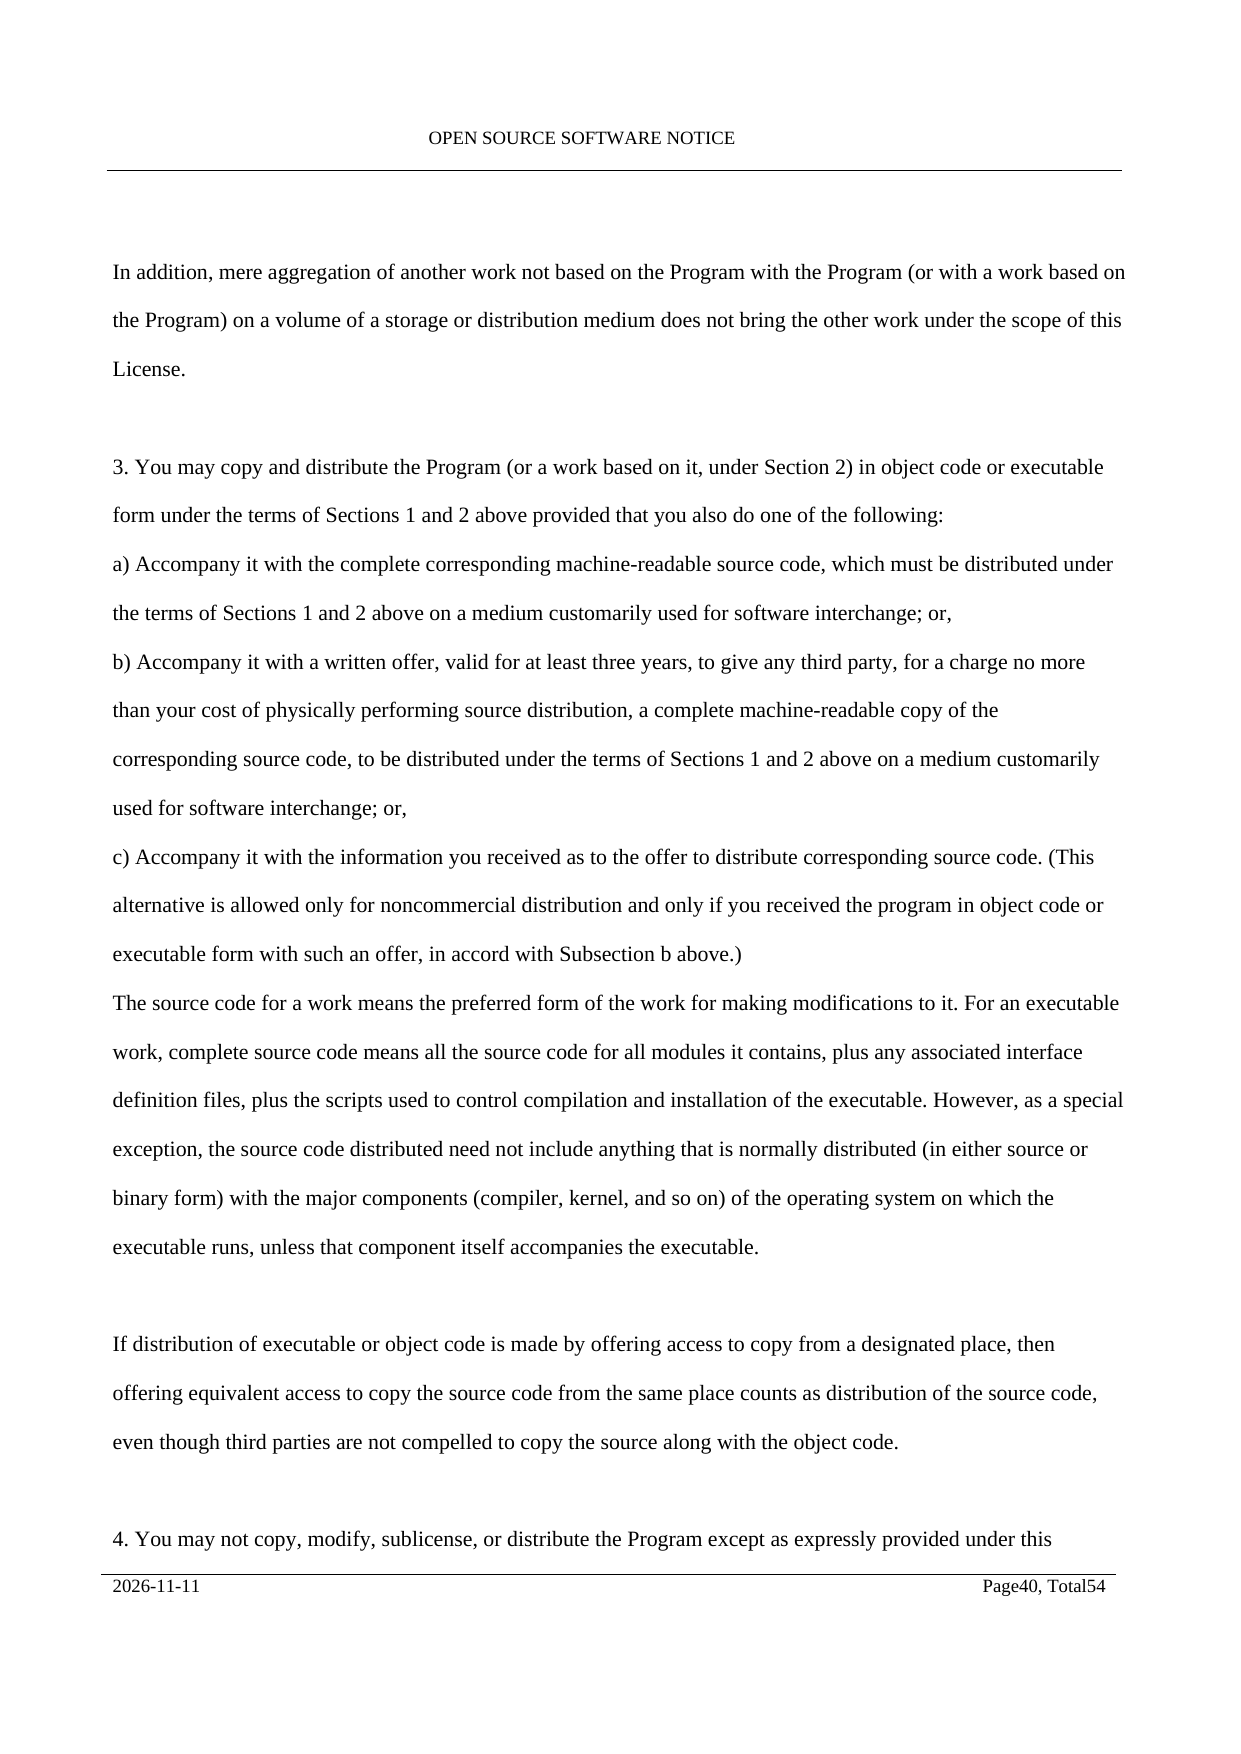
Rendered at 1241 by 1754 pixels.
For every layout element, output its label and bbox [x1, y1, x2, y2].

text [112, 206, 1128, 1555]
